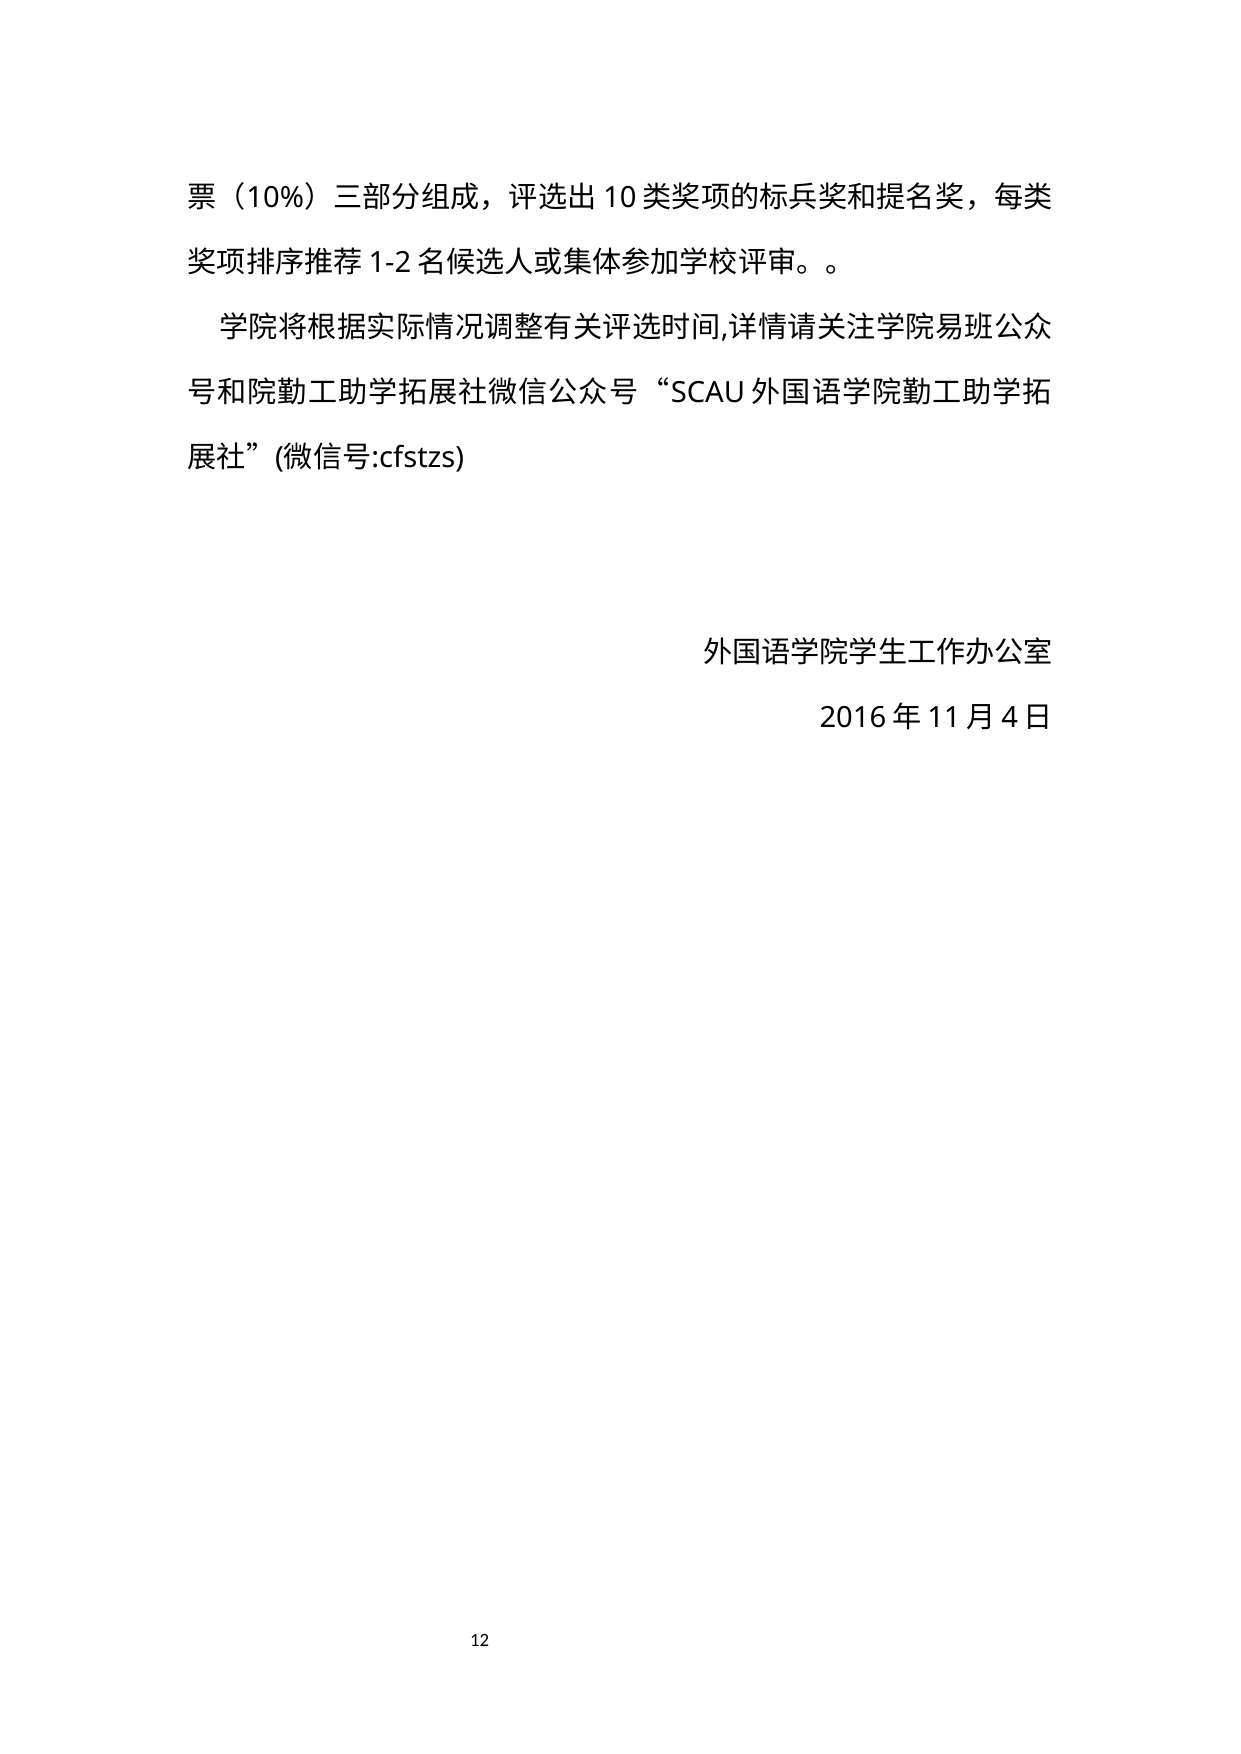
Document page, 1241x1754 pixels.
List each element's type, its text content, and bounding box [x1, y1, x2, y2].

text 2016年11月4日 [187, 682, 1053, 747]
text 外国语学院学生工作办公室 [187, 617, 1053, 682]
text 学院将根据实际情况调整有关评选时间,详情请关注学院易班公众号和院勤工助学拓展社微信公众号“SCAU外国语学院勤工助学拓展社”(微信号:cfstzs) [187, 292, 1053, 487]
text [187, 162, 1053, 292]
